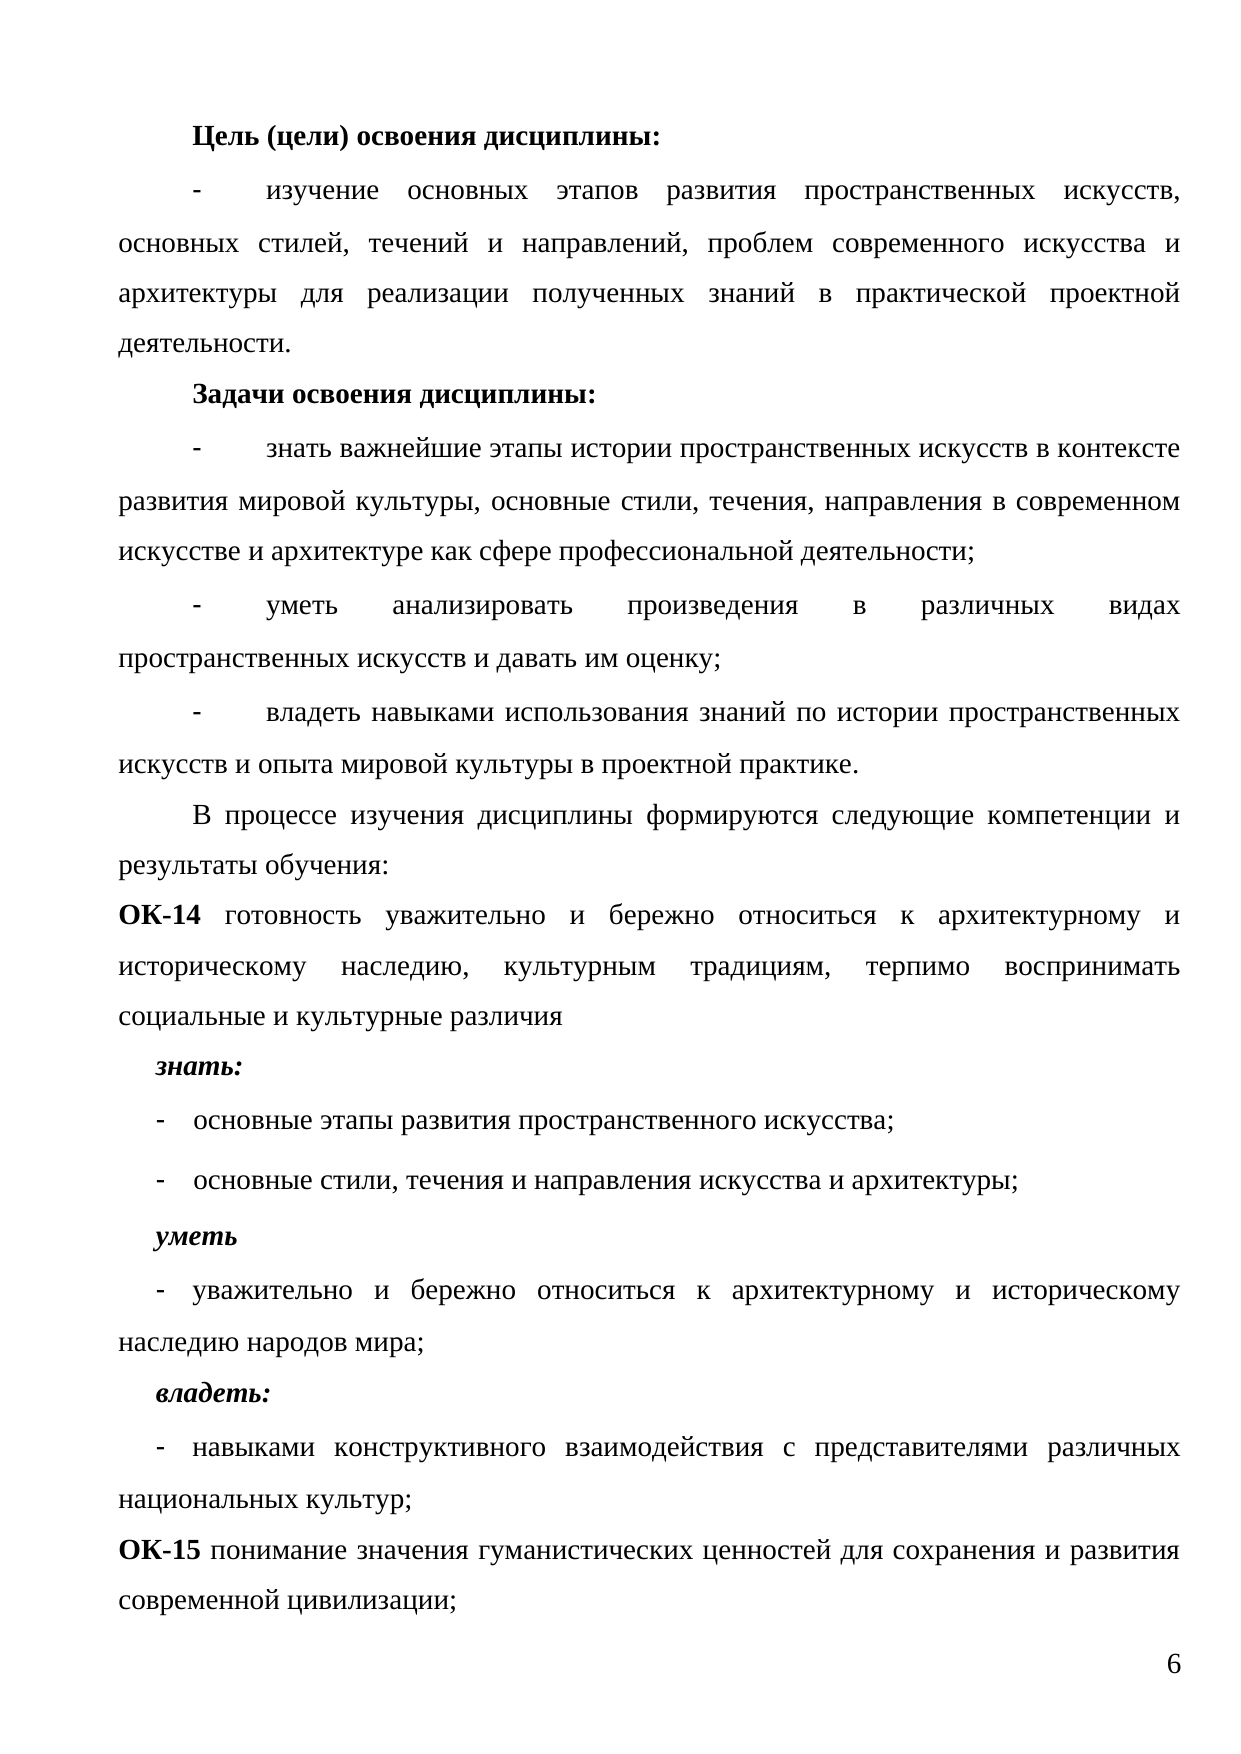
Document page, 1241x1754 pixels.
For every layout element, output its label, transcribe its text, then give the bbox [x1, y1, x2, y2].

list владеть навыками использования знаний по истории пространственных искусств и опыта мировой культуры в проектной практике. [118, 690, 1181, 780]
text Задачи освоения дисциплины: [118, 376, 1181, 409]
list уметь анализировать произведения в различных видах пространственных искусств и давать им оценку; [118, 583, 1181, 673]
list знать важнейшие этапы истории пространственных искусств в контексте развития мировой культуры, основные стили, течения, направления в современном искусстве и архитектуре как сфере профессиональной деятельности; [118, 426, 1181, 566]
text Цель (цели) освоения дисциплины: [118, 118, 1181, 152]
text уметь [118, 1218, 1181, 1251]
text владеть: [118, 1375, 1181, 1408]
text знать: [118, 1048, 1181, 1082]
list основные этапы развития пространственного искусства; [156, 1099, 1181, 1138]
list изучение основных этапов развития пространственных искусств, основных стилей, течений и направлений, проблем современного искусства и архитектуры для реализации полученных знаний в практической проектной деятельности. [118, 168, 1181, 359]
list уважительно и бережно относиться к архитектурному и историческому наследию народов мира; [118, 1268, 1181, 1358]
text ОК-15 понимание значения гуманистических ценностей для сохранения и развития современной цивилизации; [118, 1532, 1181, 1616]
text В процессе изучения дисциплины формируются следующие компетенции и результаты обучения: [118, 797, 1181, 881]
list основные стили, течения и направления искусства и архитектуры; [156, 1158, 1181, 1198]
text ОК-14 готовность уважительно и бережно относиться к архитектурному и историческому наследию, культурным традициям, терпимо воспринимать социальные и культурные различия [118, 897, 1181, 1032]
list навыками конструктивного взаимодействия с представителями различных национальных культур; [118, 1425, 1181, 1515]
